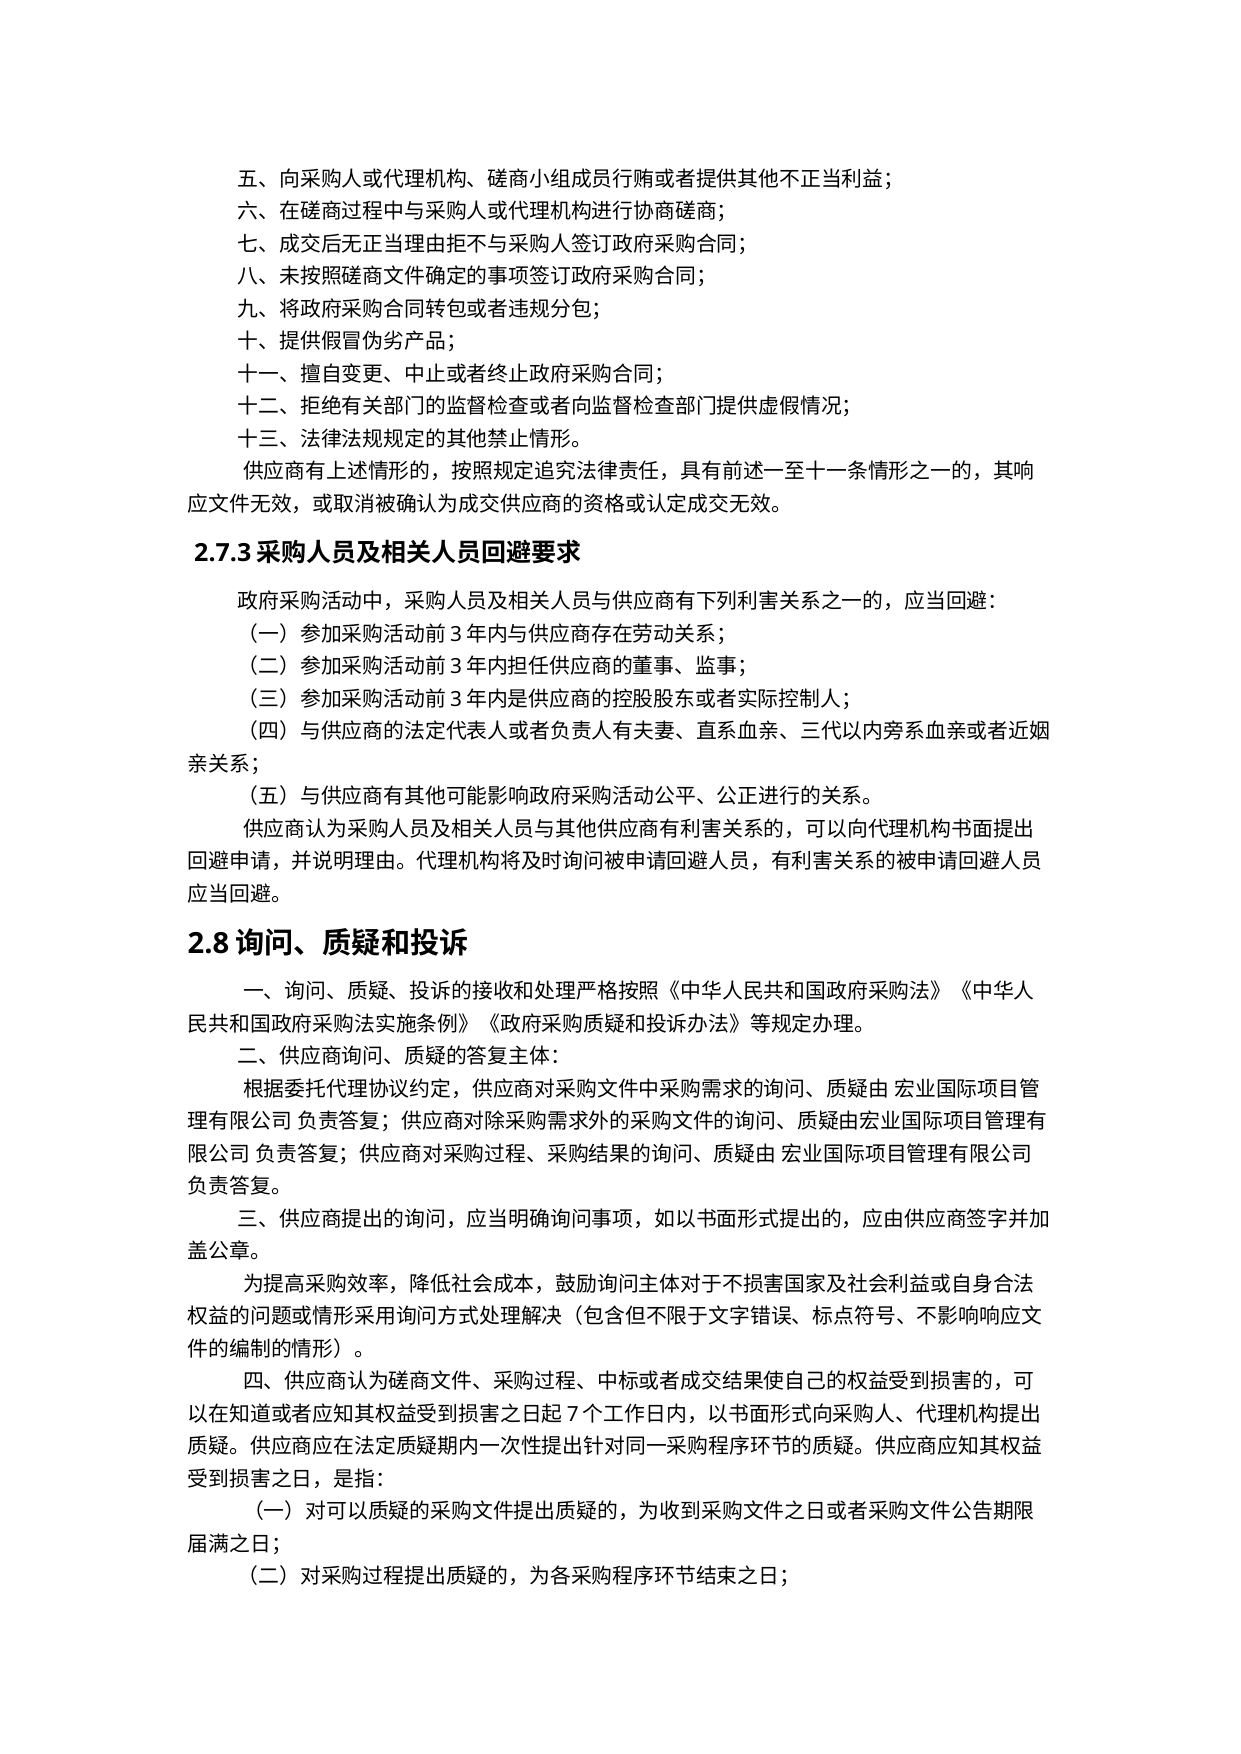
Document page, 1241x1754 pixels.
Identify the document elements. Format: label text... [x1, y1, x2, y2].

text 根据委托代理协议约定，供应商对采购文件中采购需求的询问、质疑由 宏业国际项目管理有限公司 负责答复；供应商对除采购需求外的采购文件的询问、质疑由宏业国际项目管理有限公司 负责答复；供应商对采购过程、采购结果的询问、质疑由 宏业国际项目管理有限公司 负责答复。 [187, 1072, 1053, 1202]
text 五、向采购人或代理机构、磋商小组成员行贿或者提供其他不正当利益； [187, 162, 1053, 194]
text （四）与供应商的法定代表人或者负责人有夫妻、直系血亲、三代以内旁系血亲或者近姻亲关系； [187, 714, 1053, 779]
text 三、供应商提出的询问，应当明确询问事项，如以书面形式提出的，应由供应商签字并加盖公章。 [187, 1202, 1053, 1267]
text （二）对采购过程提出质疑的，为各采购程序环节结束之日； [187, 1559, 1053, 1592]
text 供应商认为采购人员及相关人员与其他供应商有利害关系的，可以向代理机构书面提出回避申请，并说明理由。代理机构将及时询问被申请回避人员，有利害关系的被申请回避人员应当回避。 [187, 812, 1053, 909]
text 2.8询问、质疑和投诉 [187, 909, 1053, 974]
text 十一、擅自变更、中止或者终止政府采购合同； [187, 357, 1053, 389]
text 供应商有上述情形的，按照规定追究法律责任，具有前述一至十一条情形之一的，其响应文件无效，或取消被确认为成交供应商的资格或认定成交无效。 [187, 454, 1053, 519]
text 十三、法律法规规定的其他禁止情形。 [187, 422, 1053, 454]
text 七、成交后无正当理由拒不与采购人签订政府采购合同； [187, 227, 1053, 259]
text （二）参加采购活动前3年内担任供应商的董事、监事； [187, 649, 1053, 682]
text 六、在磋商过程中与采购人或代理机构进行协商磋商； [187, 194, 1053, 227]
text 二、供应商询问、质疑的答复主体： [187, 1039, 1053, 1072]
text 十二、拒绝有关部门的监督检查或者向监督检查部门提供虚假情况； [187, 389, 1053, 422]
text （三）参加采购活动前3年内是供应商的控股股东或者实际控制人； [187, 682, 1053, 714]
text 政府采购活动中，采购人员及相关人员与供应商有下列利害关系之一的，应当回避： [187, 584, 1053, 617]
text 九、将政府采购合同转包或者违规分包； [187, 292, 1053, 324]
text （五）与供应商有其他可能影响政府采购活动公平、公正进行的关系。 [187, 779, 1053, 812]
text 四、供应商认为磋商文件、采购过程、中标或者成交结果使自己的权益受到损害的，可以在知道或者应知其权益受到损害之日起7个工作日内，以书面形式向采购人、代理机构提出质疑。供应商应在法定质疑期内一次性提出针对同一采购程序环节的质疑。供应商应知其权益受到损害之日，是指： [187, 1364, 1053, 1494]
text 十、提供假冒伪劣产品； [187, 324, 1053, 357]
text 一、询问、质疑、投诉的接收和处理严格按照《中华人民共和国政府采购法》《中华人民共和国政府采购法实施条例》《政府采购质疑和投诉办法》等规定办理。 [187, 974, 1053, 1039]
text （一）对可以质疑的采购文件提出质疑的，为收到采购文件之日或者采购文件公告期限届满之日； [187, 1494, 1053, 1559]
text 八、未按照磋商文件确定的事项签订政府采购合同； [187, 259, 1053, 292]
text （一）参加采购活动前3年内与供应商存在劳动关系； [187, 617, 1053, 649]
text 2.7.3采购人员及相关人员回避要求 [187, 519, 1053, 584]
text 为提高采购效率，降低社会成本，鼓励询问主体对于不损害国家及社会利益或自身合法权益的问题或情形采用询问方式处理解决（包含但不限于文字错误、标点符号、不影响响应文件的编制的情形）。 [187, 1267, 1053, 1364]
